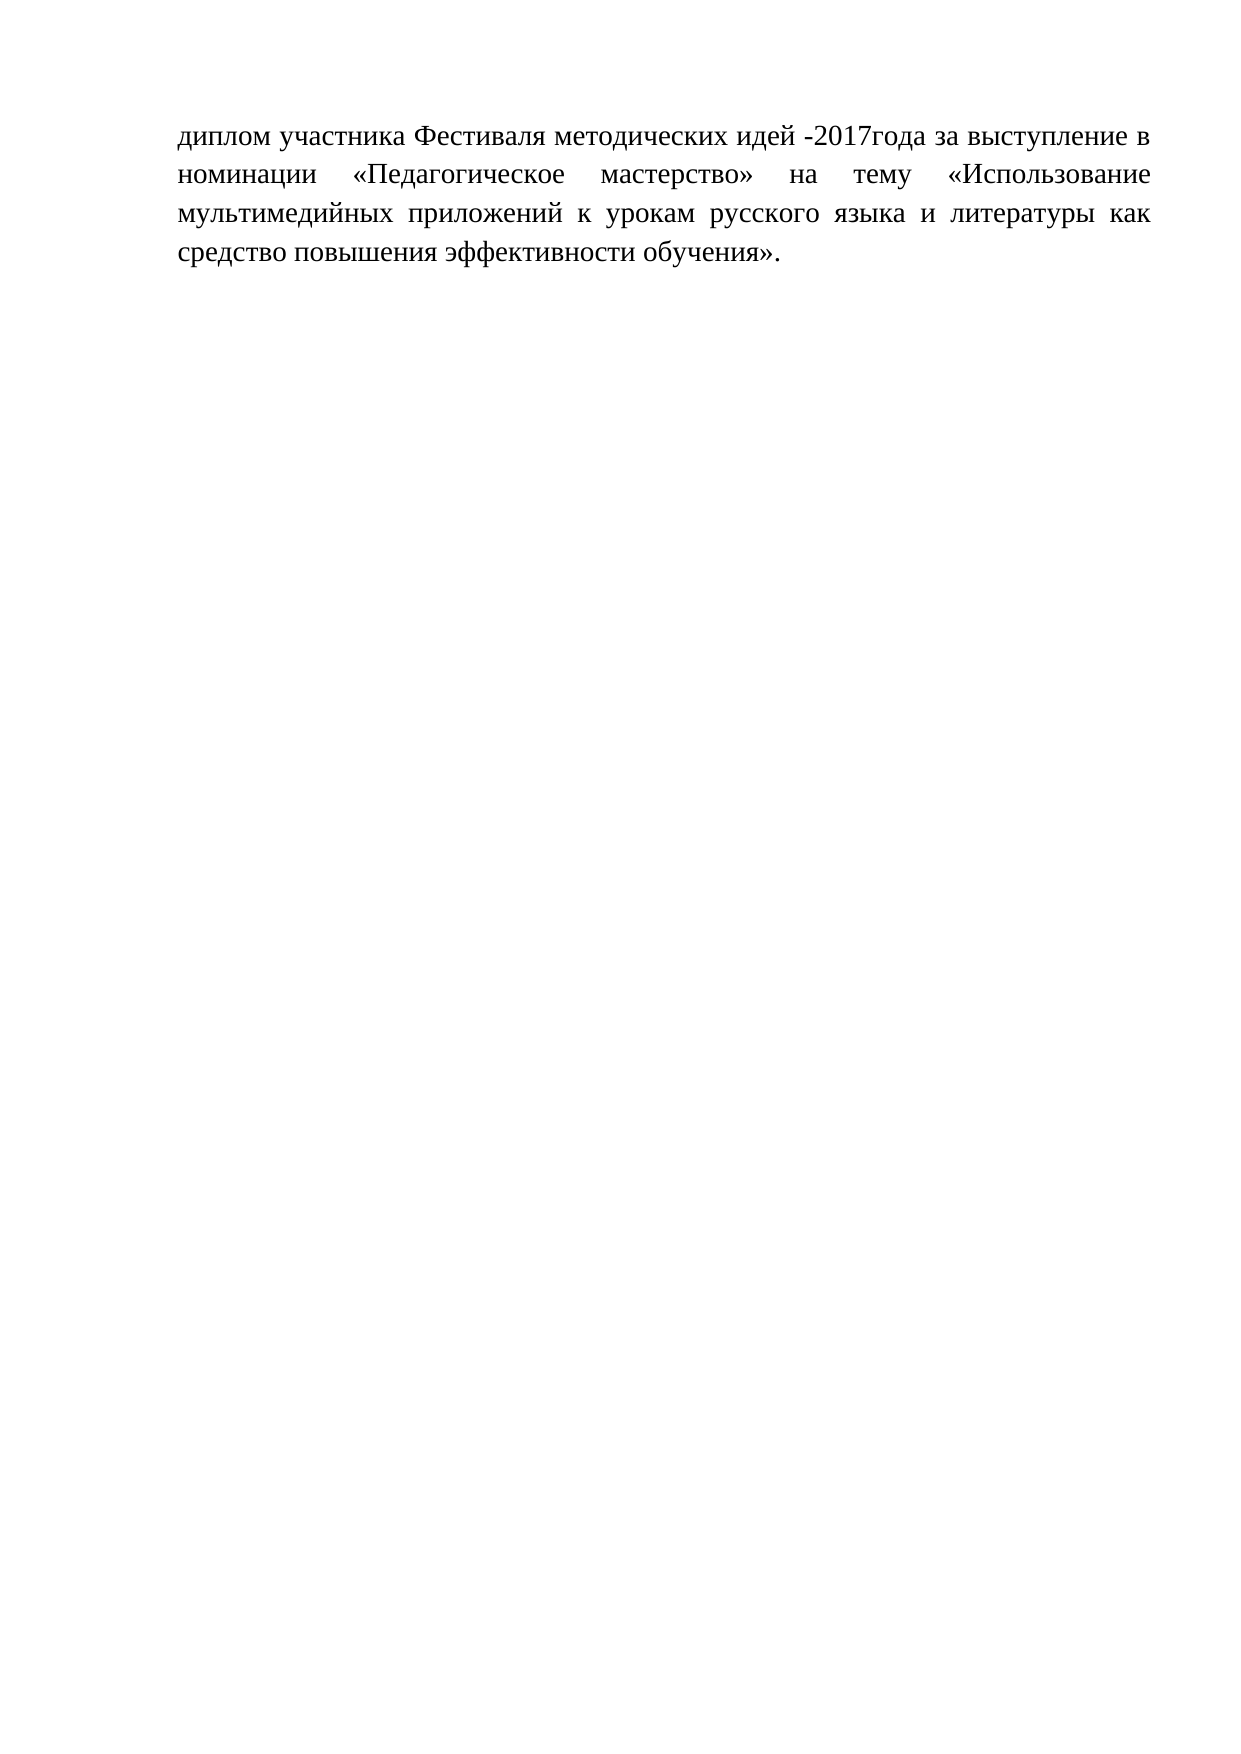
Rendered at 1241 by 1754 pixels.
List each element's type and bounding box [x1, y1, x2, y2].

text [177, 118, 1152, 267]
